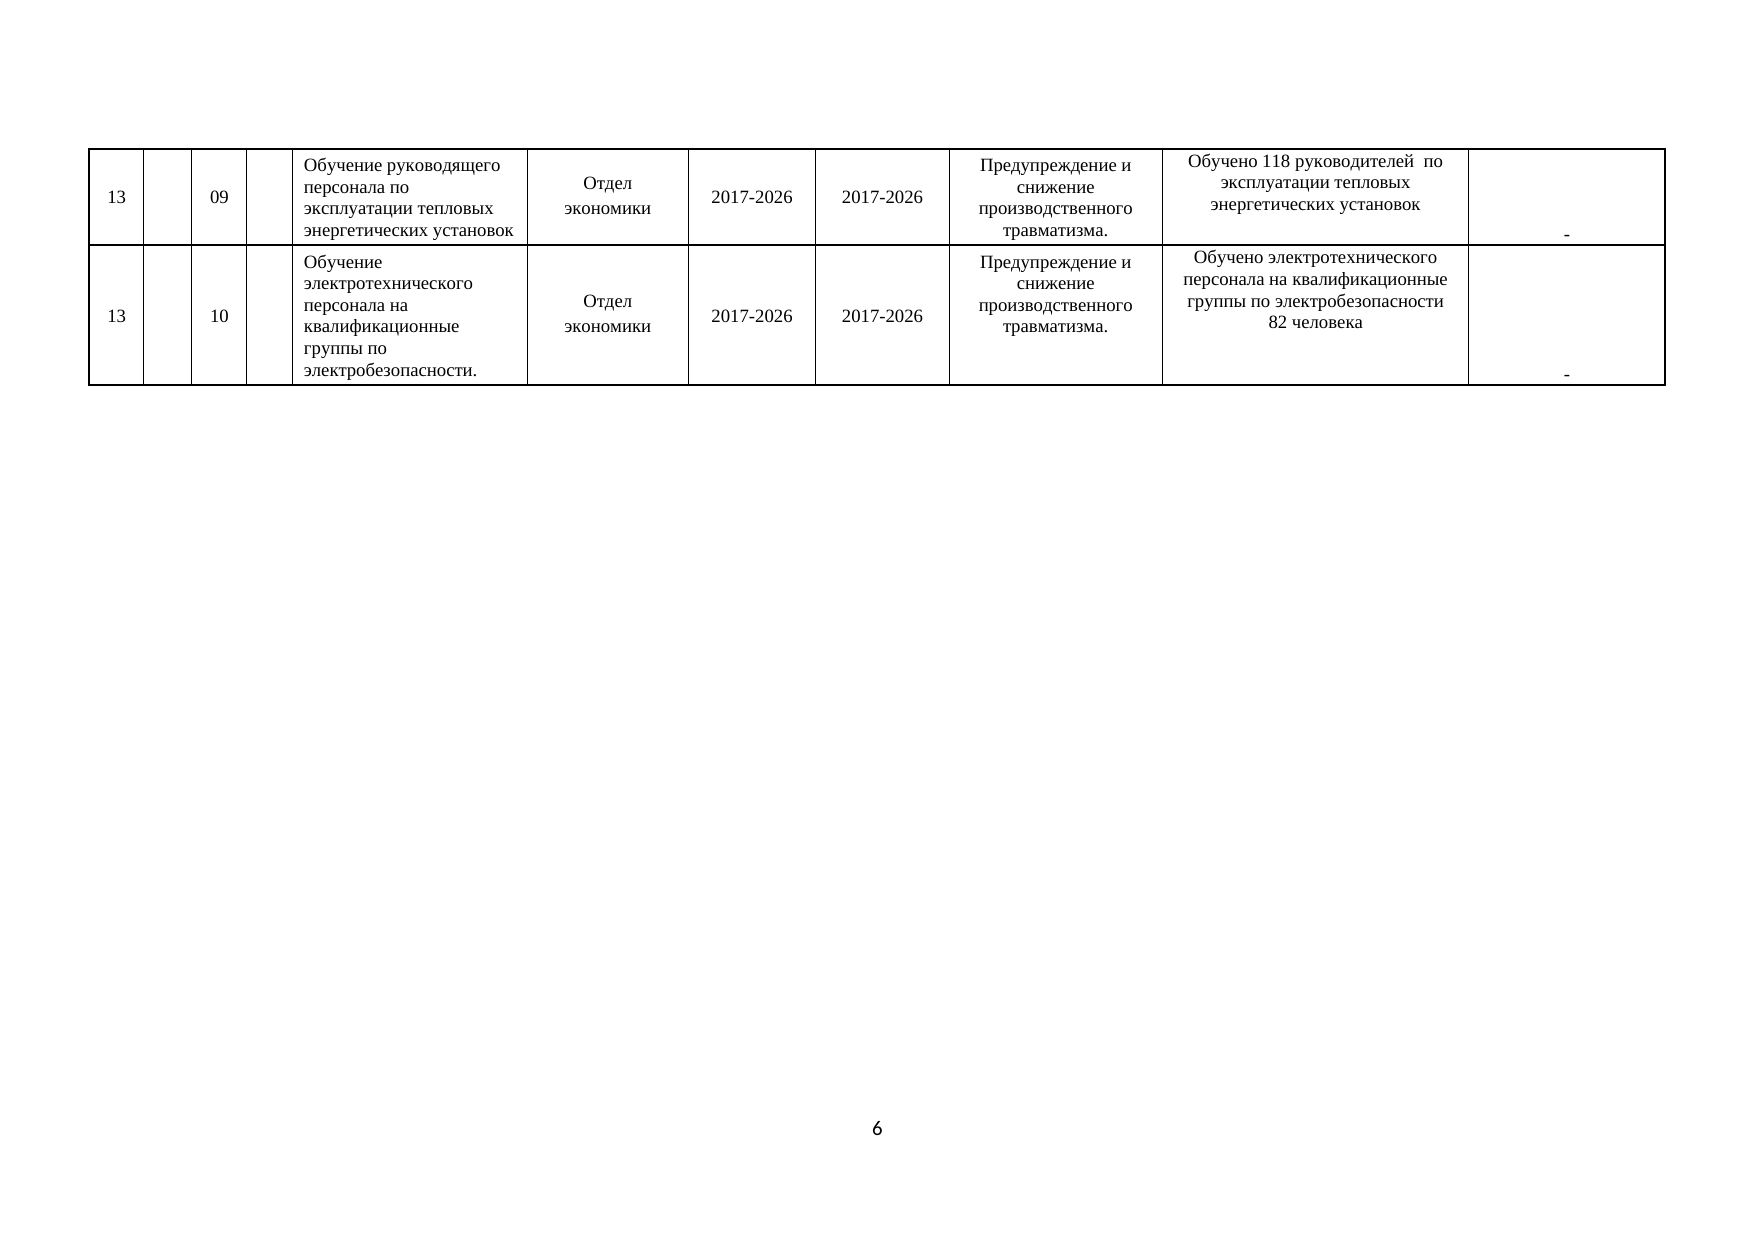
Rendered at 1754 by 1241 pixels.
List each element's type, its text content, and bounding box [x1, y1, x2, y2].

table_cell - [1469, 246, 1664, 384]
table_cell 10 [192, 246, 246, 384]
table_cell Предупреждение и снижение производственного травматизма. [950, 246, 1162, 384]
table_cell 09 [192, 150, 246, 244]
table_cell Обучение руководящего персонала по эксплуатации тепловых энергетических установок [293, 150, 527, 244]
table_cell 2017-2026 [689, 150, 815, 244]
table_cell Обучено 118 руководителей по эксплуатации тепловых энергетических установок [1163, 150, 1468, 244]
table_cell Предупреждение и снижение производственного травматизма. [950, 150, 1162, 244]
table_cell Отдел экономики [528, 246, 688, 384]
table_cell Обучено электротехнического персонала на квалификационные группы по электробезопасности 82 человека [1163, 246, 1468, 384]
table_cell 2017-2026 [816, 150, 949, 244]
table_cell 13 [90, 246, 143, 384]
table_cell [247, 246, 292, 384]
table_cell Отдел экономики [528, 150, 688, 244]
table_cell [247, 150, 292, 244]
table_cell [144, 246, 191, 384]
table_cell 2017-2026 [689, 246, 815, 384]
table_cell 2017-2026 [816, 246, 949, 384]
table_cell Обучение электротехнического персонала на квалификационные группы по электробезопасности. [293, 246, 527, 384]
table_cell [144, 150, 191, 244]
table_cell - [1469, 150, 1664, 244]
table_cell 13 [90, 150, 143, 244]
